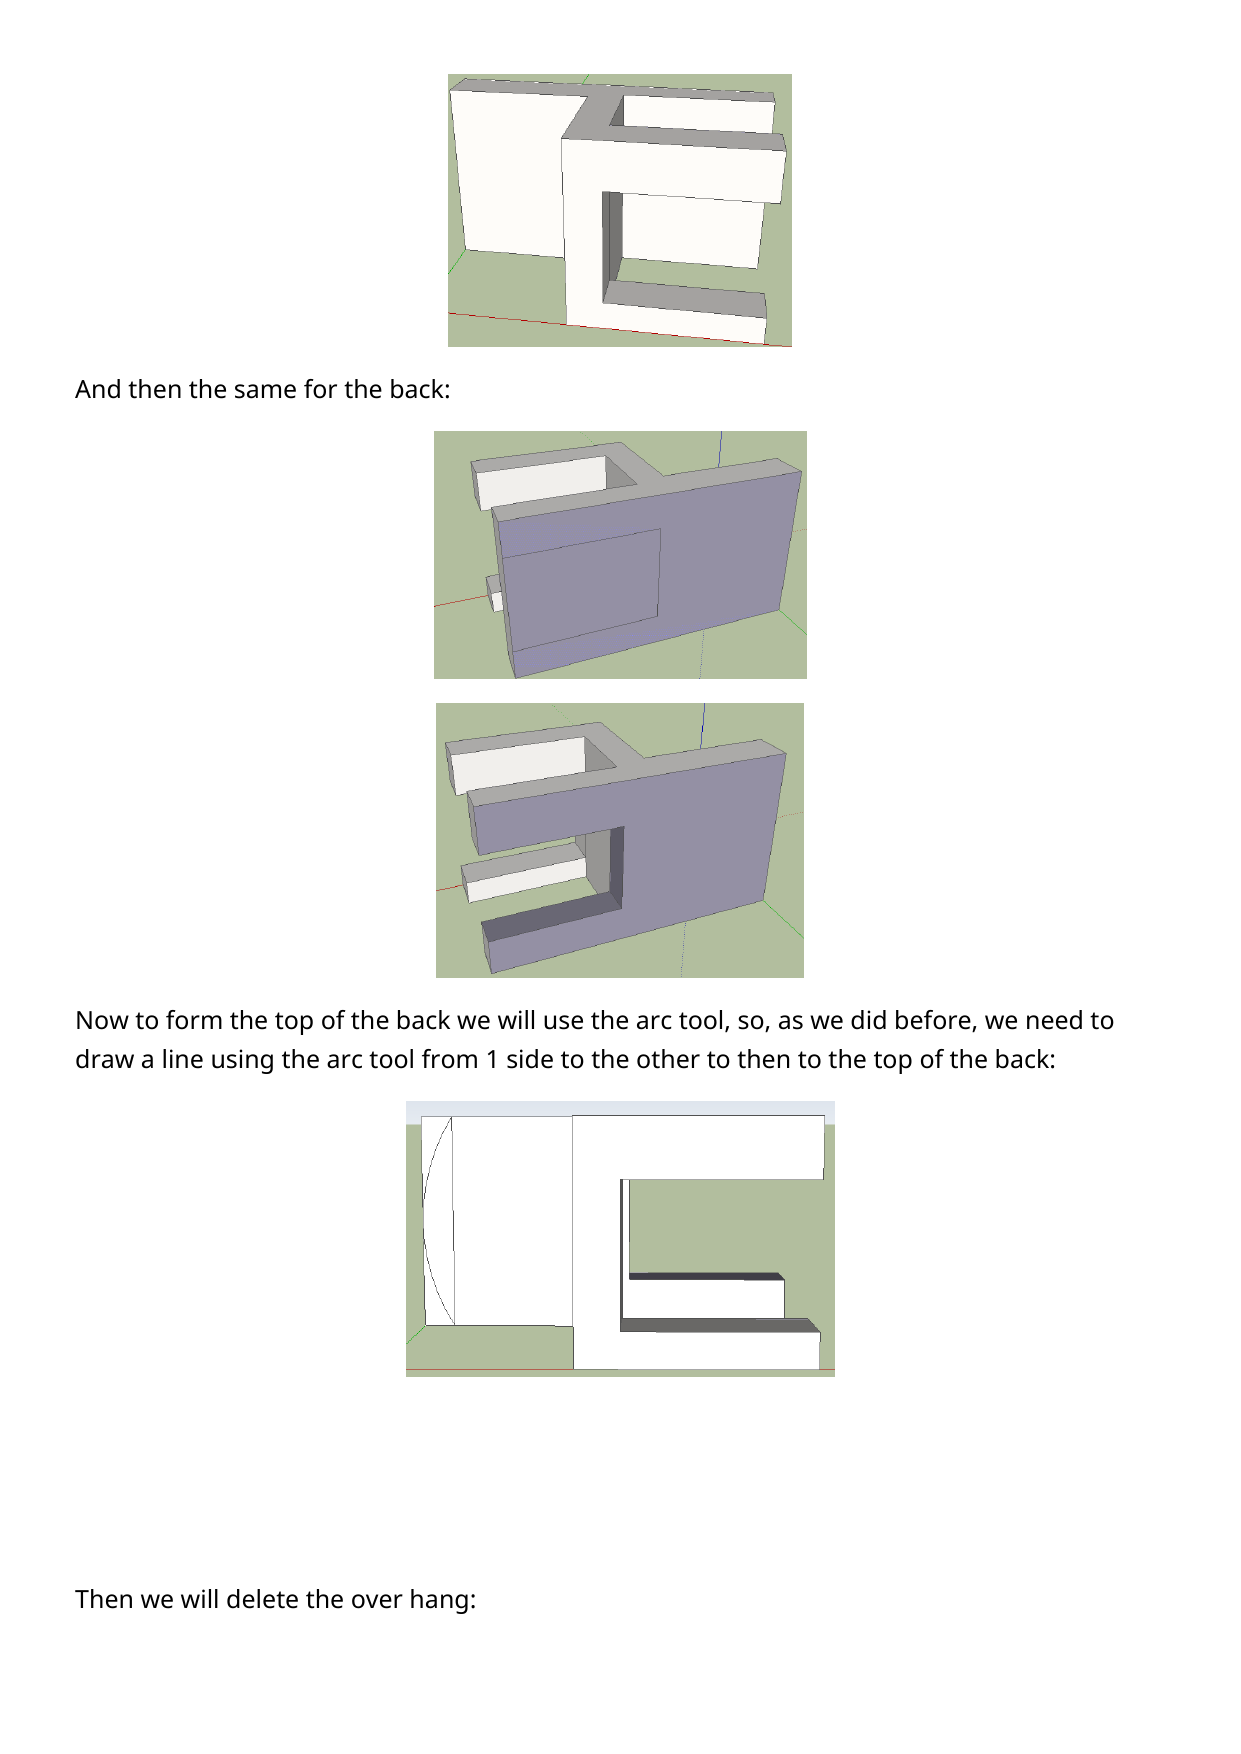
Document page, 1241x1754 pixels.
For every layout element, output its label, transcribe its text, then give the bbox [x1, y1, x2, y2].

text Now to form the top of the back we will use the arc tool, so, as we did before, we need to draw a line using the arc tool from 1 side to the other to then to the top of the back: [75, 1002, 1165, 1076]
picture [448, 74, 792, 347]
picture [406, 1101, 835, 1377]
text Then we will delete the over hang: [75, 1582, 1165, 1616]
text And then the same for the back: [75, 372, 1165, 406]
picture [434, 431, 807, 679]
picture [436, 703, 804, 978]
